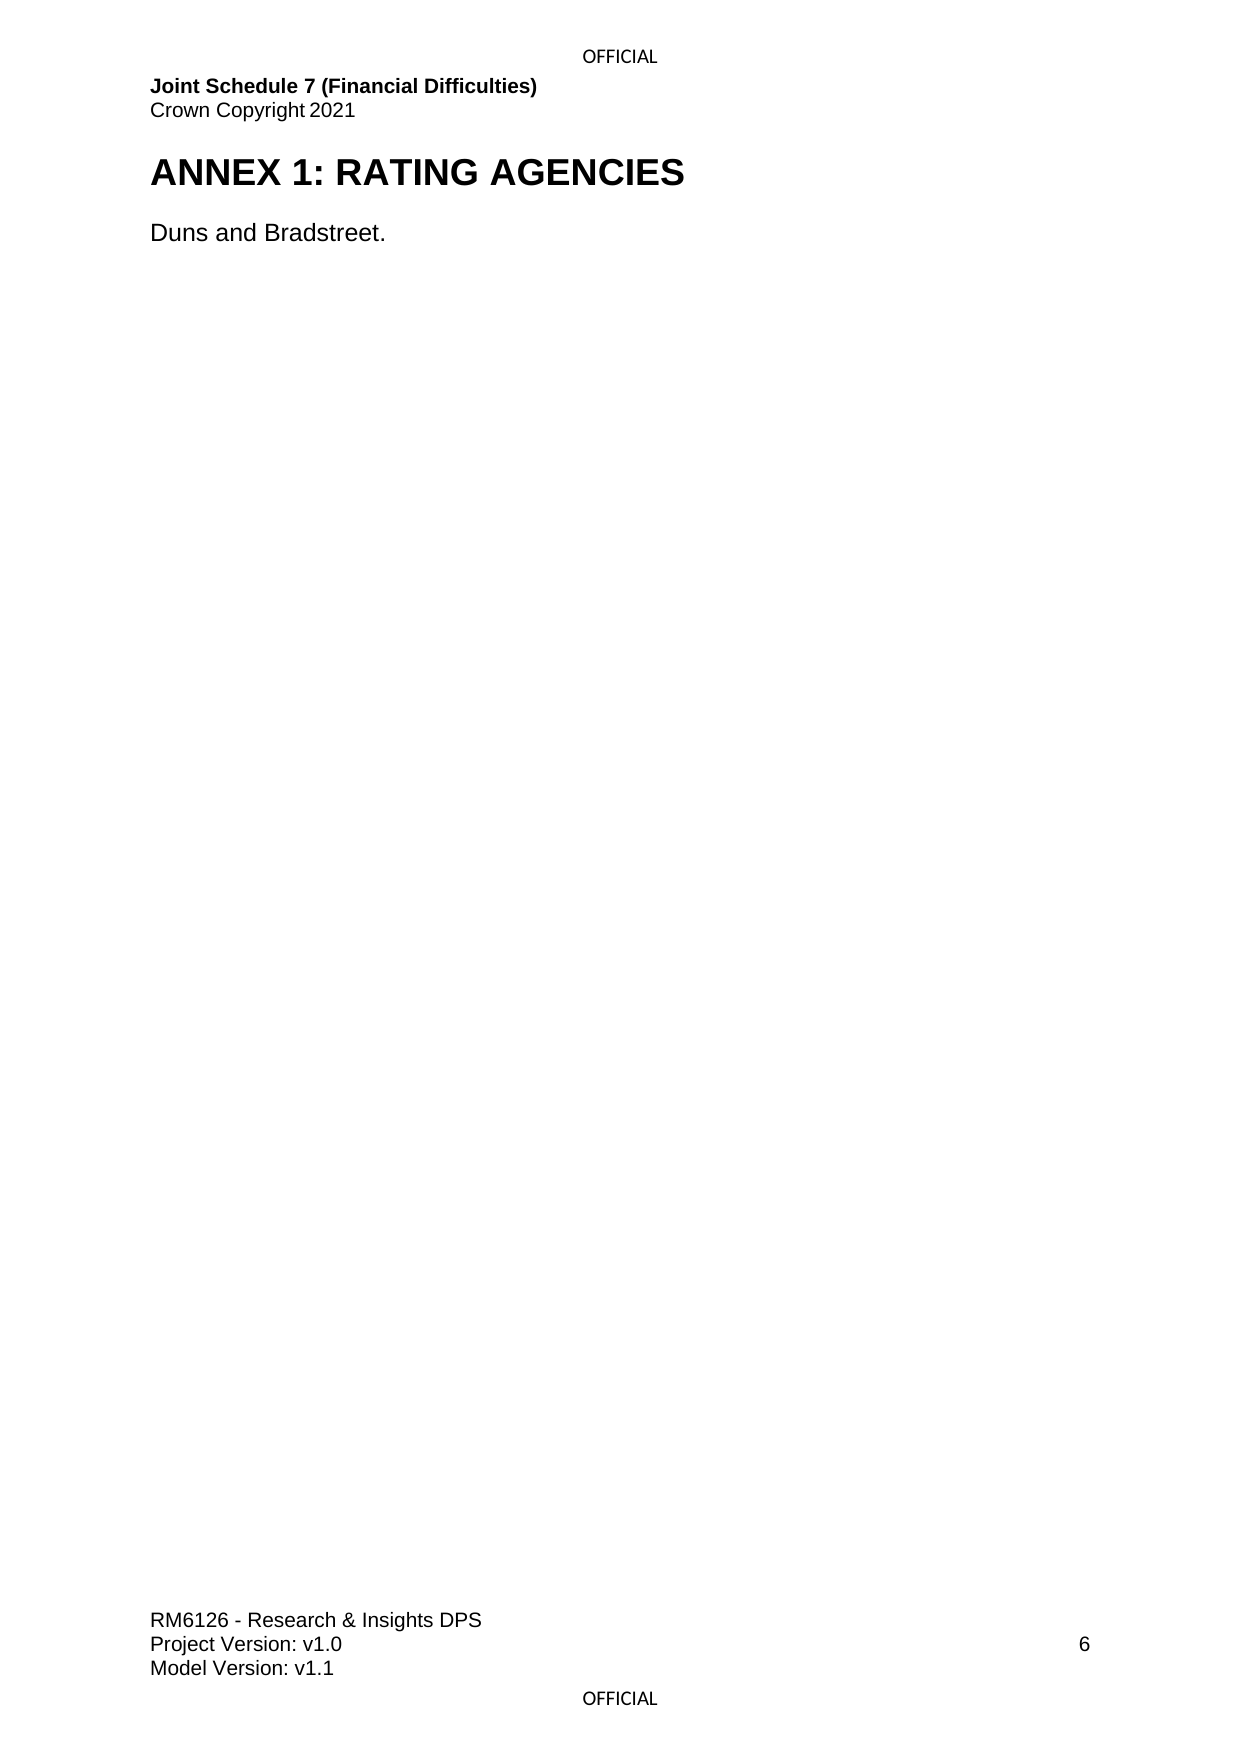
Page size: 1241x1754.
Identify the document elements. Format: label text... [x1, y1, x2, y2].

text Duns and Bradstreet. [150, 218, 1090, 247]
text ANNEX 1: RATING AGENCIES [150, 150, 1090, 193]
